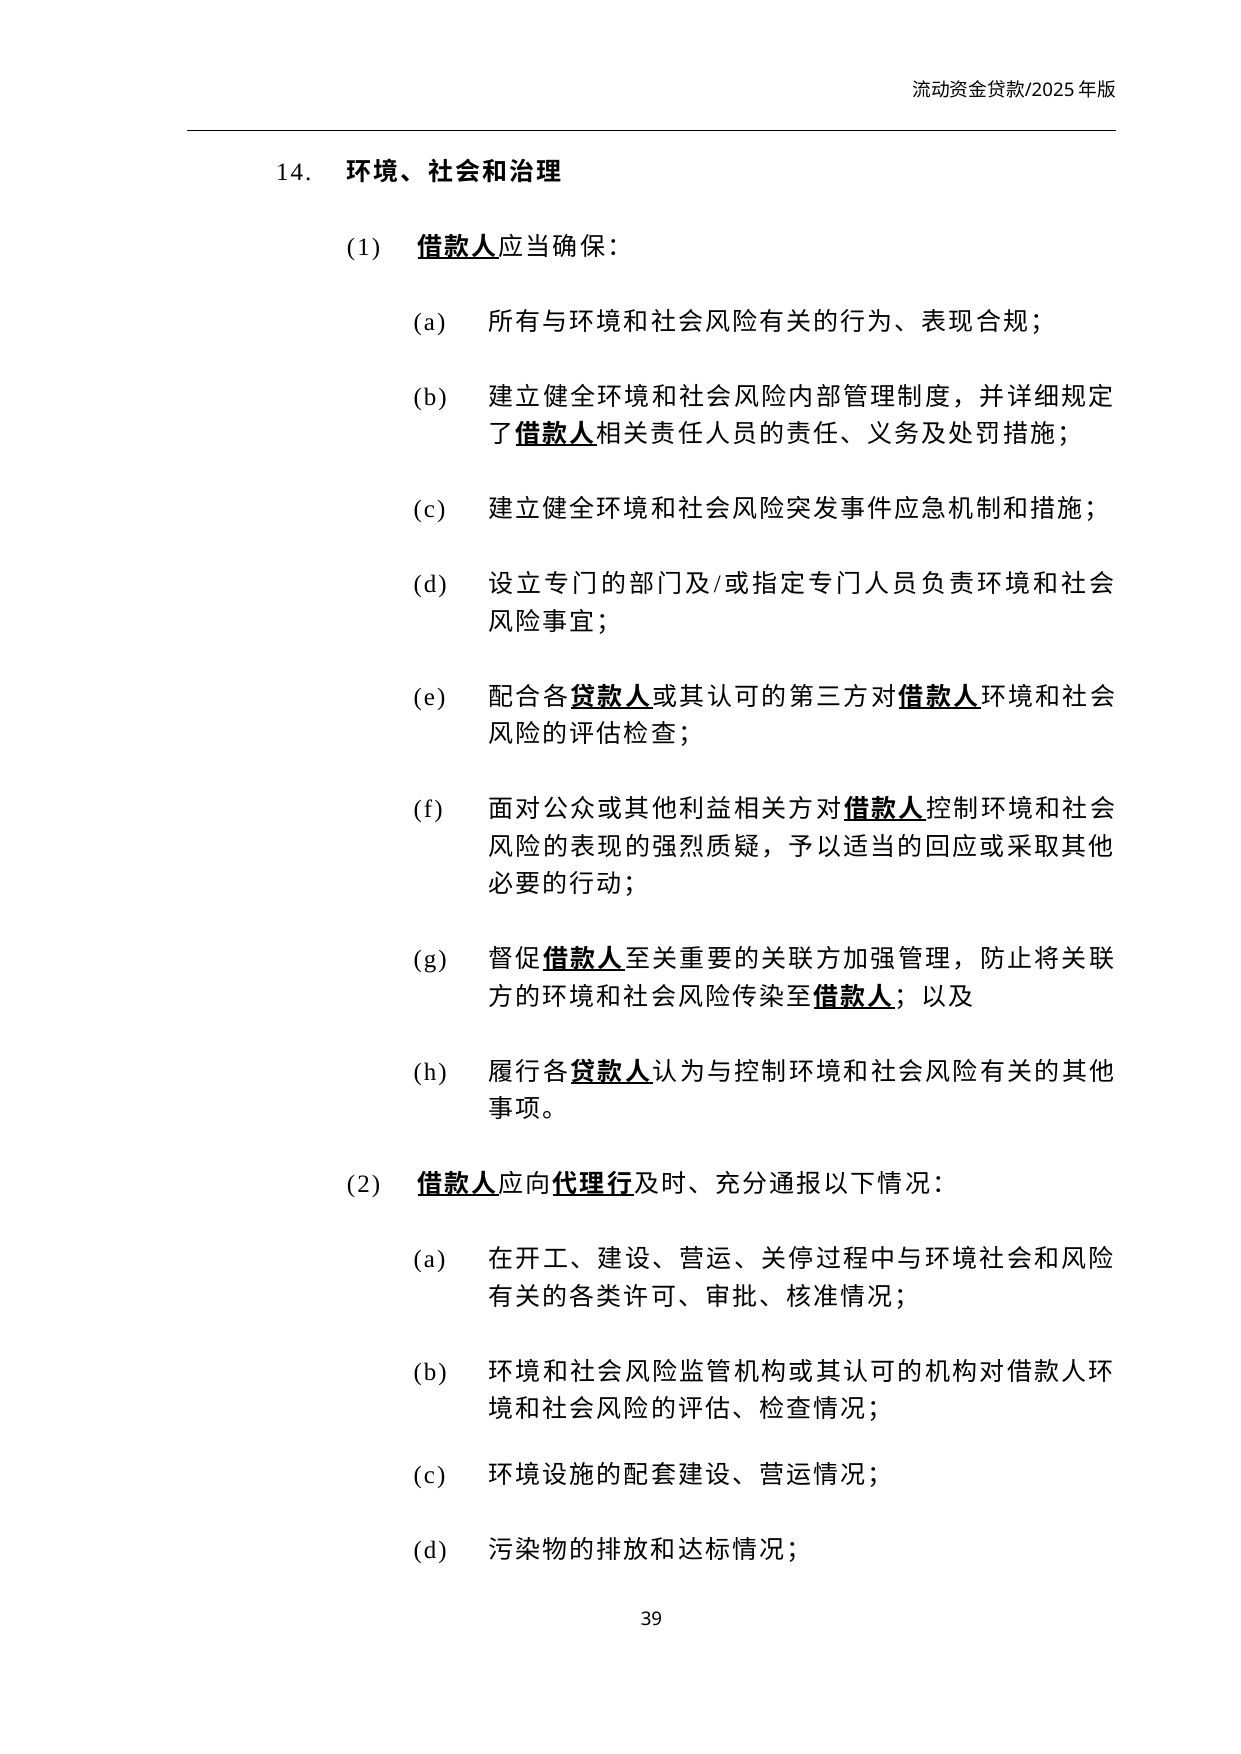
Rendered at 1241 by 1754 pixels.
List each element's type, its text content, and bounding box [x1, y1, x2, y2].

list 所有与环境和社会风险有关的行为、表现合规； [413, 300, 1116, 337]
list 建立健全环境和社会风险突发事件应急机制和措施； [413, 487, 1116, 525]
list 环境设施的配套建设、营运情况； [413, 1454, 1116, 1491]
list 面对公众或其他利益相关方对借款人控制环境和社会风险的表现的强烈质疑，予以适当的回应或采取其他必要的行动； [413, 787, 1116, 900]
list 环境、社会和治理 [276, 150, 1116, 187]
text (2) 借款人应向代理行及时、充分通报以下情况： [347, 1162, 1116, 1200]
text (1) 借款人应当确保： [347, 225, 1116, 262]
list 配合各贷款人或其认可的第三方对借款人环境和社会风险的评估检查； [413, 675, 1116, 750]
list 督促借款人至关重要的关联方加强管理，防止将关联方的环境和社会风险传染至借款人；以及 [413, 937, 1116, 1012]
list 在开工、建设、营运、关停过程中与环境社会和风险有关的各类许可、审批、核准情况； [413, 1237, 1116, 1312]
list 履行各贷款人认为与控制环境和社会风险有关的其他事项。 [413, 1050, 1116, 1125]
list 污染物的排放和达标情况； [413, 1529, 1116, 1566]
list 建立健全环境和社会风险内部管理制度，并详细规定了借款人相关责任人员的责任、义务及处罚措施； [413, 375, 1116, 450]
list 设立专门的部门及/或指定专门人员负责环境和社会风险事宜； [413, 562, 1116, 637]
list 环境和社会风险监管机构或其认可的机构对借款人环境和社会风险的评估、检查情况； [413, 1350, 1116, 1425]
